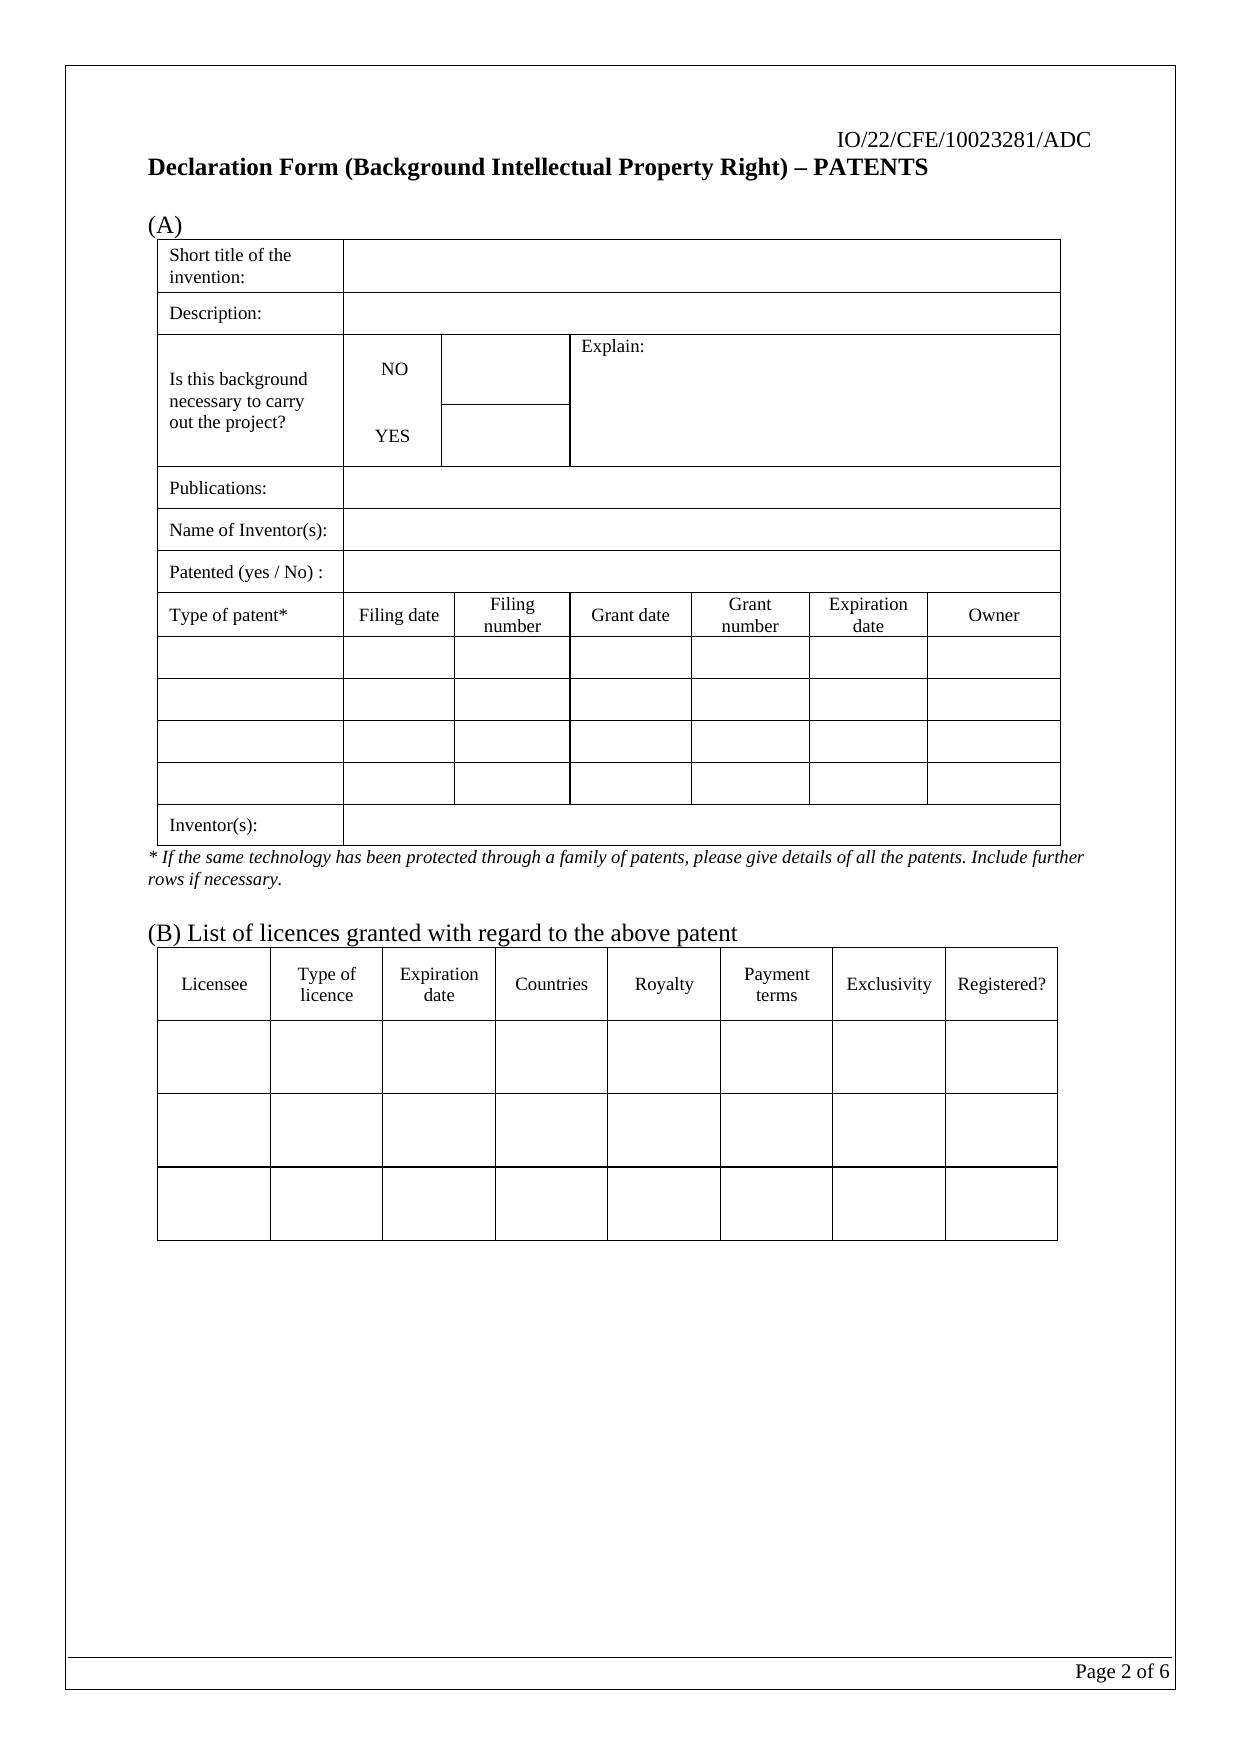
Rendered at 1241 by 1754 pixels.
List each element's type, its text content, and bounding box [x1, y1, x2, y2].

table_cell [383, 1094, 495, 1166]
table_header Licensee [158, 948, 270, 1020]
table_cell [344, 551, 1060, 592]
table_cell Owner [928, 593, 1060, 636]
table_cell Grant number [692, 593, 809, 636]
table_cell [496, 1094, 607, 1166]
table_cell [344, 637, 454, 678]
table_cell NO [344, 335, 441, 404]
table_cell [928, 721, 1060, 762]
table_cell [344, 679, 454, 720]
table_cell [928, 679, 1060, 720]
table_cell [721, 1021, 832, 1093]
table_cell Filing date [344, 593, 454, 636]
table_cell [158, 679, 343, 720]
table_cell [946, 1021, 1057, 1093]
table_cell [810, 637, 927, 678]
table_cell [344, 805, 1060, 845]
table_cell [928, 763, 1060, 803]
table_cell [442, 405, 569, 466]
table_header Royalty [608, 948, 720, 1020]
table_cell [692, 679, 809, 720]
table_cell [455, 679, 569, 720]
table_cell Is this background necessary to carry out the project? [158, 335, 343, 466]
table_header Type of licence [271, 948, 382, 1020]
table_cell [692, 637, 809, 678]
table_cell [158, 1094, 270, 1166]
table_cell [158, 637, 343, 678]
table_cell [344, 467, 1060, 508]
table_cell Expiration date [810, 593, 927, 636]
table_cell Name of Inventor(s): [158, 509, 343, 550]
table_cell Patented (yes / No) : [158, 551, 343, 592]
table_header Countries [496, 948, 607, 1020]
table_cell [344, 763, 454, 803]
table_cell Inventor(s): [158, 805, 343, 845]
table_cell [571, 763, 691, 803]
table_cell Explain: [571, 335, 1060, 466]
table_cell [692, 721, 809, 762]
table_cell YES [344, 404, 441, 466]
table_cell [271, 1021, 382, 1093]
table_cell [158, 763, 343, 803]
table_cell [721, 1094, 832, 1166]
table_header [344, 240, 1060, 292]
table_cell [344, 509, 1060, 550]
table_cell [344, 721, 454, 762]
table_cell [271, 1094, 382, 1166]
table_cell [692, 763, 809, 803]
table_header Expiration date [383, 948, 495, 1020]
table_header Payment terms [721, 948, 832, 1020]
table_cell [721, 1168, 832, 1239]
table_cell Filing number [455, 593, 569, 636]
table_cell Type of patent* [158, 593, 343, 636]
table_cell [571, 679, 691, 720]
table_header Short title of the invention: [158, 240, 343, 292]
table_cell [455, 763, 569, 803]
text (A) [148, 210, 1092, 238]
table_cell [810, 763, 927, 803]
table_cell [810, 721, 927, 762]
table_cell [571, 637, 691, 678]
table_cell Description: [158, 293, 343, 333]
text (B) List of licences granted with regard to the above patent [148, 918, 1092, 947]
table_cell [608, 1168, 720, 1239]
table_cell [455, 637, 569, 678]
table_cell Publications: [158, 467, 343, 508]
text * If the same technology has been protected through a family of patents, please give details of all the patents. Include further rows if necessary. [148, 846, 1092, 889]
table_cell [158, 721, 343, 762]
table_cell [383, 1168, 495, 1239]
table_cell [383, 1021, 495, 1093]
table_cell [608, 1094, 720, 1166]
table_cell [833, 1021, 945, 1093]
table_cell [928, 637, 1060, 678]
table_cell [833, 1094, 945, 1166]
table_cell [810, 679, 927, 720]
table_cell [271, 1168, 382, 1239]
text Declaration Form (Background Intellectual Property Right) – PATENTS [148, 152, 1092, 181]
table_header Registered? [946, 948, 1057, 1020]
table_cell [833, 1168, 945, 1239]
table_cell [455, 721, 569, 762]
table_cell [442, 335, 569, 404]
table_cell [946, 1168, 1057, 1239]
table_cell [158, 1168, 270, 1239]
table_cell [608, 1021, 720, 1093]
table_cell [571, 721, 691, 762]
table_cell [158, 1021, 270, 1093]
table_cell Grant date [571, 593, 691, 636]
table_cell [946, 1094, 1057, 1166]
table_header Exclusivity [833, 948, 945, 1020]
table_cell [496, 1021, 607, 1093]
table_cell [496, 1168, 607, 1239]
table_cell [344, 293, 1060, 333]
